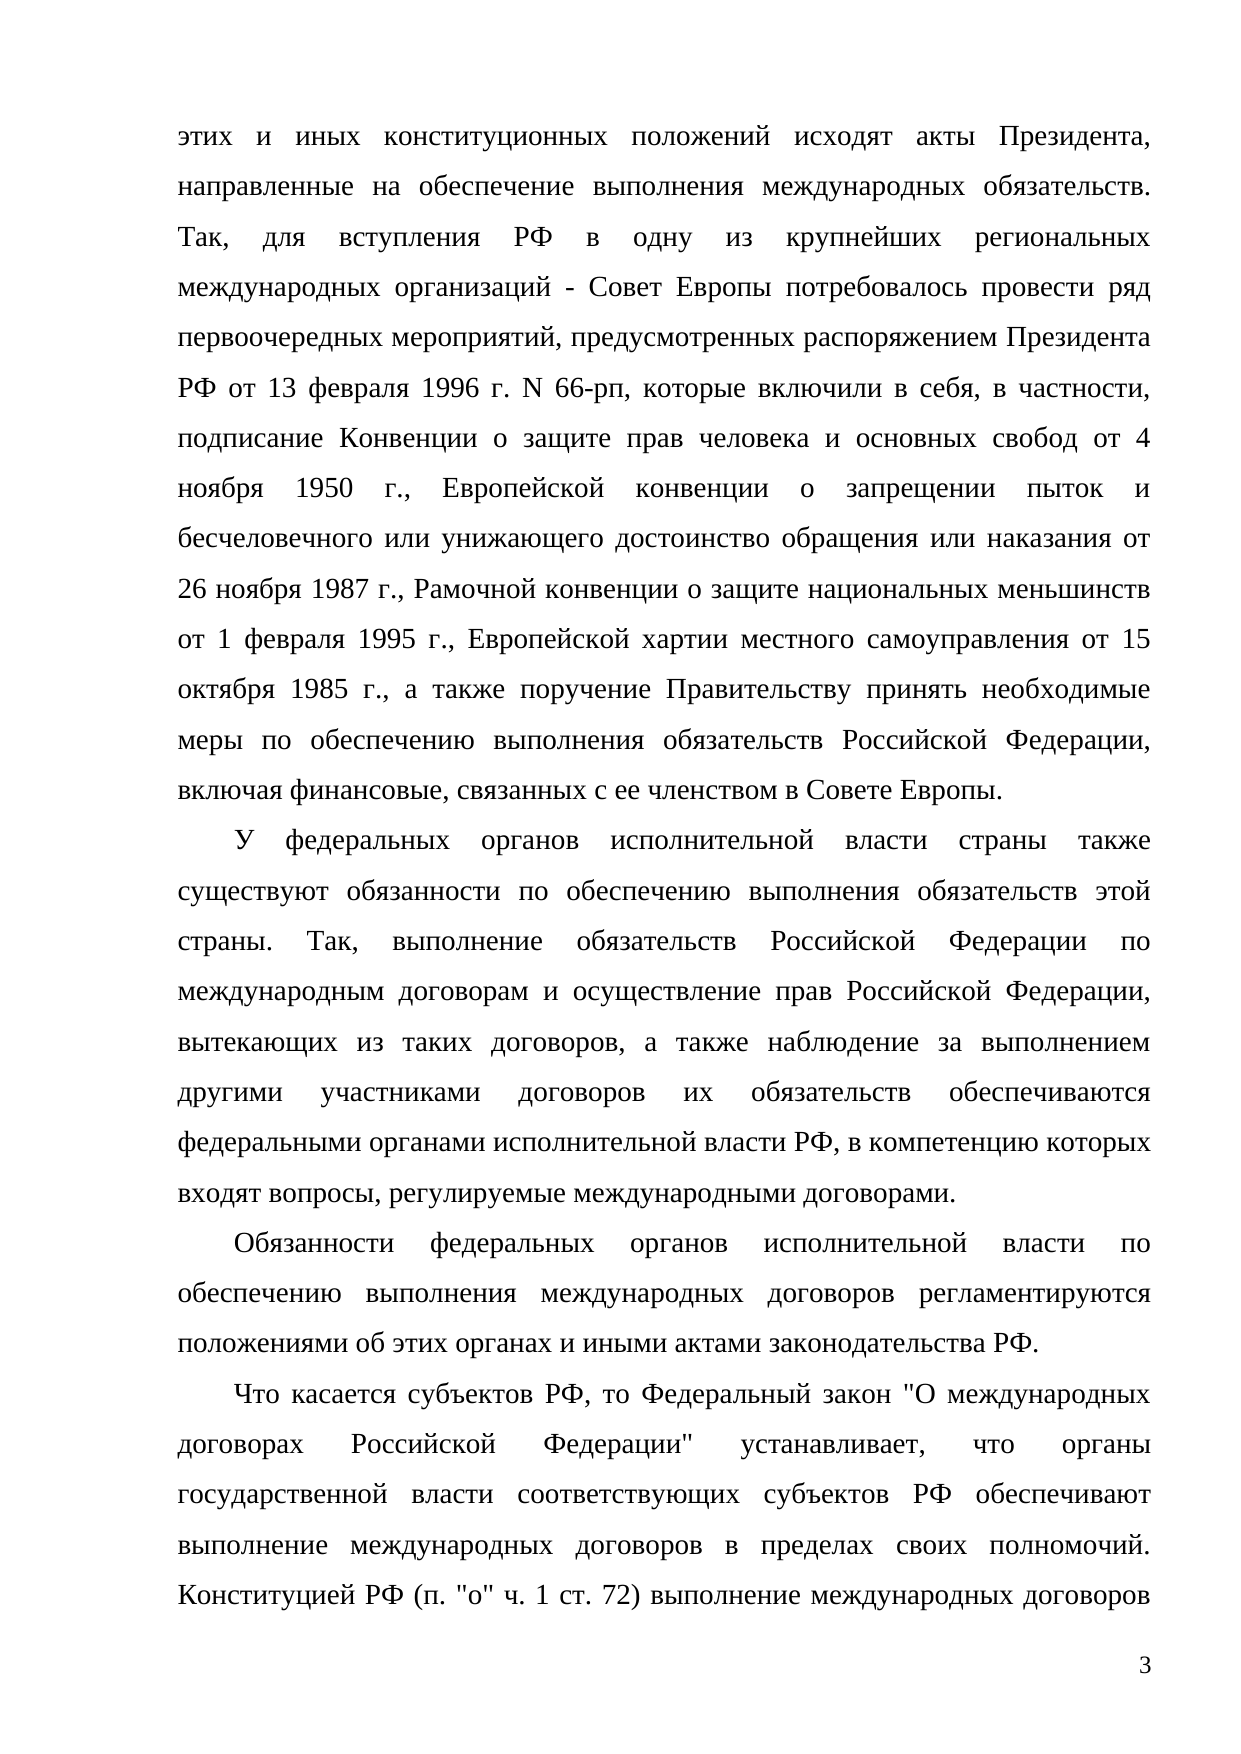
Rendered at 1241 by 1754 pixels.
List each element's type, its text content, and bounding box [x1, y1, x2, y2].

text У федеральных органов исполнительной власти страны также существуют обязанности по обеспечению выполнения обязательств этой страны. Так, выполнение обязательств Российской Федерации по международным договорам и осуществление прав Российской Федерации, вытекающих из таких договоров, а также наблюдение за выполнением другими участниками договоров их обязательств обеспечиваются федеральными органами исполнительной власти РФ, в компетенцию которых входят вопросы, регулируемые международными договорами. [177, 822, 1152, 1208]
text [177, 1376, 1152, 1611]
text Обязанности федеральных органов исполнительной власти по обеспечению выполнения международных договоров регламентируются положениями об этих органах и иными актами законодательства РФ. [177, 1225, 1152, 1359]
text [177, 118, 1152, 806]
